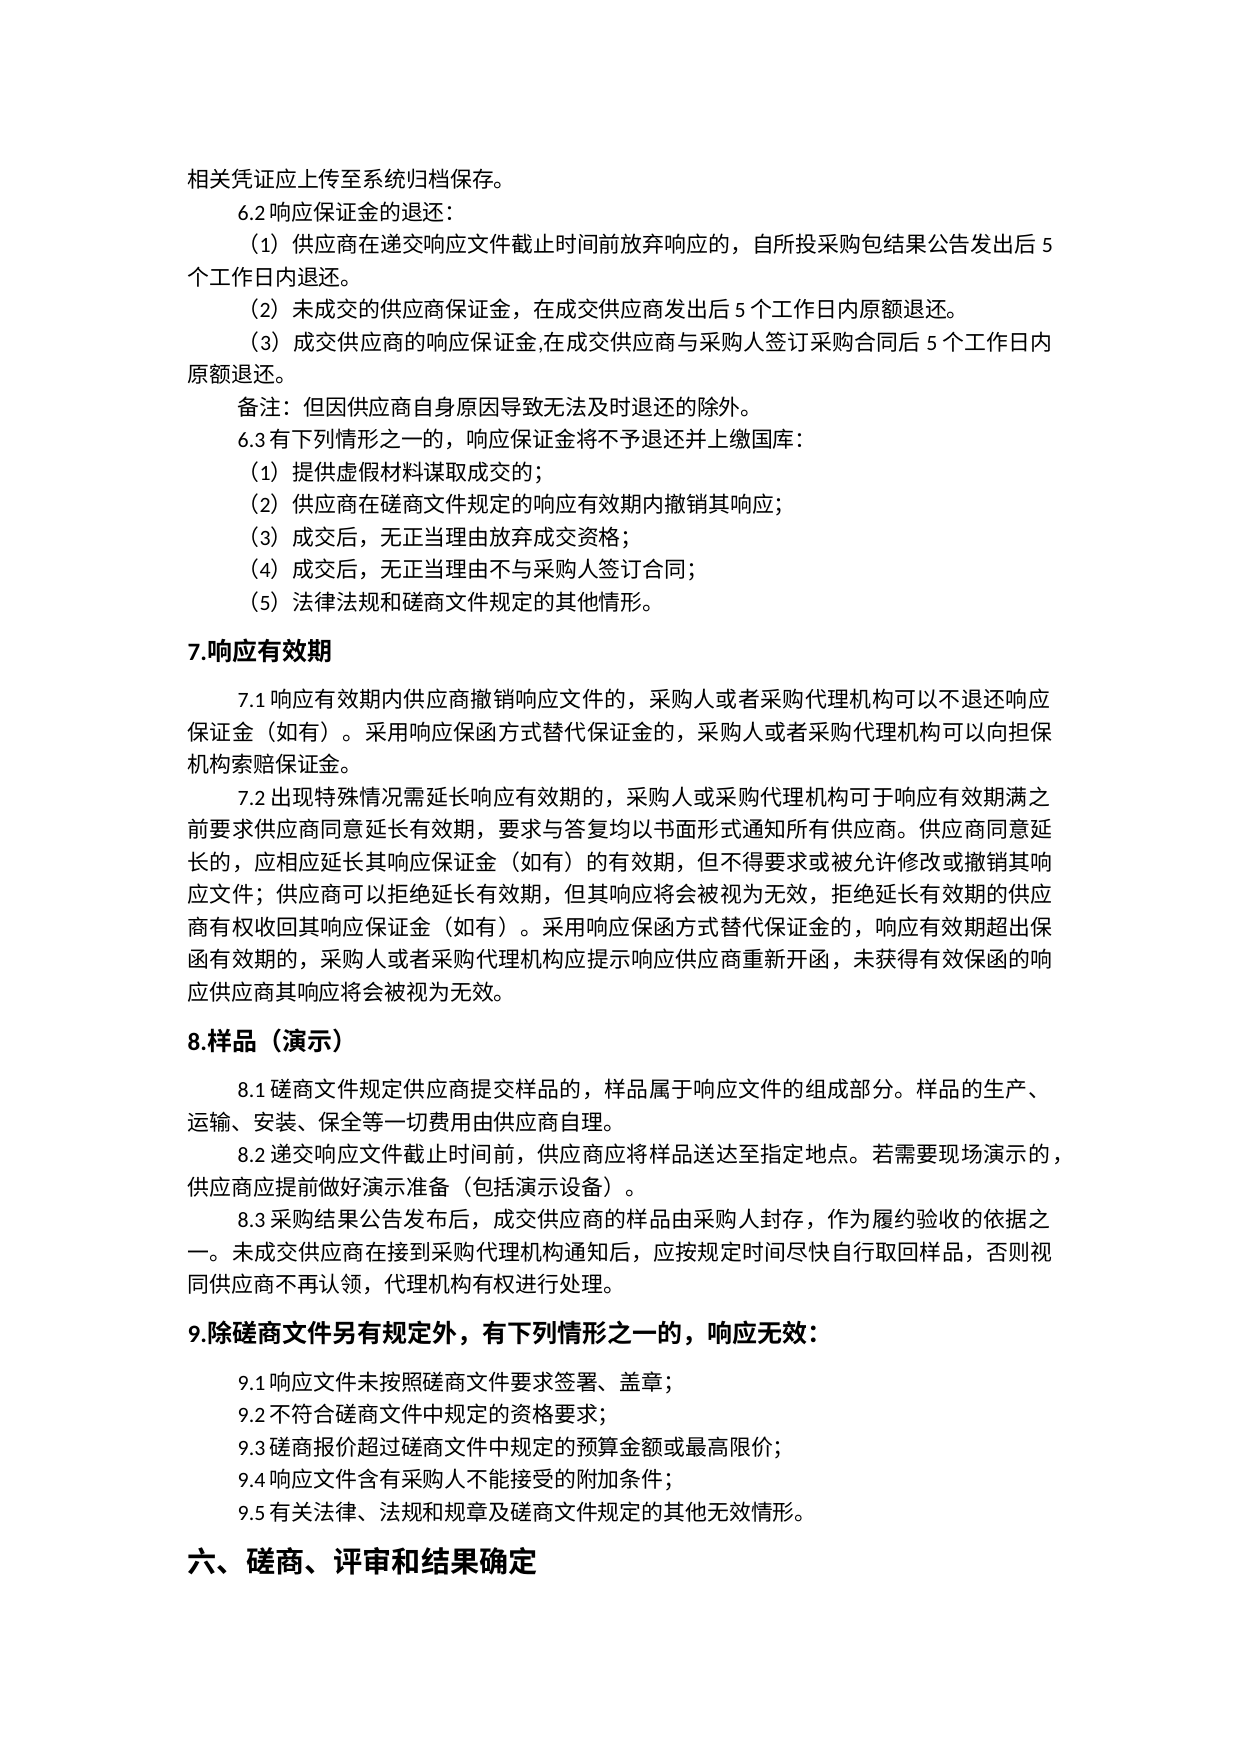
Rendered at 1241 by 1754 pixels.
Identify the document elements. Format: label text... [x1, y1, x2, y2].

text 6.2响应保证金的退还： [187, 194, 1053, 227]
text 9.4响应文件含有采购人不能接受的附加条件； [187, 1462, 1053, 1494]
text 8.2递交响应文件截止时间前，供应商应将样品送达至指定地点。若需要现场演示的，供应商应提前做好演示准备（包括演示设备）。 [187, 1137, 1053, 1202]
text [187, 162, 1053, 194]
text 9.1响应文件未按照磋商文件要求签署、盖章； [187, 1364, 1053, 1397]
text 8.1磋商文件规定供应商提交样品的，样品属于响应文件的组成部分。样品的生产、运输、安装、保全等一切费用由供应商自理。 [187, 1072, 1053, 1137]
text （5）法律法规和磋商文件规定的其他情形。 [187, 584, 1053, 617]
text （2）未成交的供应商保证金，在成交供应商发出后5个工作日内原额退还。 [187, 292, 1053, 324]
text 9.3磋商报价超过磋商文件中规定的预算金额或最高限价； [187, 1429, 1053, 1462]
text （4）成交后，无正当理由不与采购人签订合同； [187, 552, 1053, 584]
text 7.响应有效期 [187, 617, 1053, 682]
text 6.3有下列情形之一的，响应保证金将不予退还并上缴国库： [187, 422, 1053, 454]
text （3）成交后，无正当理由放弃成交资格； [187, 519, 1053, 552]
text 9.2不符合磋商文件中规定的资格要求； [187, 1397, 1053, 1429]
text （2）供应商在磋商文件规定的响应有效期内撤销其响应； [187, 487, 1053, 519]
text 8.3采购结果公告发布后，成交供应商的样品由采购人封存，作为履约验收的依据之一。未成交供应商在接到采购代理机构通知后，应按规定时间尽快自行取回样品，否则视同供应商不再认领，代理机构有权进行处理。 [187, 1202, 1053, 1299]
text 9.除磋商文件另有规定外，有下列情形之一的，响应无效： [187, 1299, 1053, 1364]
text 7.2出现特殊情况需延长响应有效期的，采购人或采购代理机构可于响应有效期满之前要求供应商同意延长有效期，要求与答复均以书面形式通知所有供应商。供应商同意延长的，应相应延长其响应保证金（如有）的有效期，但不得要求或被允许修改或撤销其响应文件；供应商可以拒绝延长有效期，但其响应将会被视为无效，拒绝延长有效期的供应商有权收回其响应保证金（如有）。采用响应保函方式替代保证金的，响应有效期超出保函有效期的，采购人或者采购代理机构应提示响应供应商重新开函，未获得有效保函的响应供应商其响应将会被视为无效。 [187, 779, 1053, 1007]
text 备注：但因供应商自身原因导致无法及时退还的除外。 [187, 389, 1053, 422]
text 9.5有关法律、法规和规章及磋商文件规定的其他无效情形。 [187, 1494, 1053, 1527]
text 六、磋商、评审和结果确定 [187, 1527, 1053, 1592]
text （1）提供虚假材料谋取成交的； [187, 454, 1053, 487]
text 7.1响应有效期内供应商撤销响应文件的，采购人或者采购代理机构可以不退还响应保证金（如有）。采用响应保函方式替代保证金的，采购人或者采购代理机构可以向担保机构索赔保证金。 [187, 682, 1053, 779]
text 8.样品（演示） [187, 1007, 1053, 1072]
text （3）成交供应商的响应保证金,在成交供应商与采购人签订采购合同后5个工作日内原额退还。 [187, 324, 1053, 389]
text （1）供应商在递交响应文件截止时间前放弃响应的，自所投采购包结果公告发出后5个工作日内退还。 [187, 227, 1053, 292]
